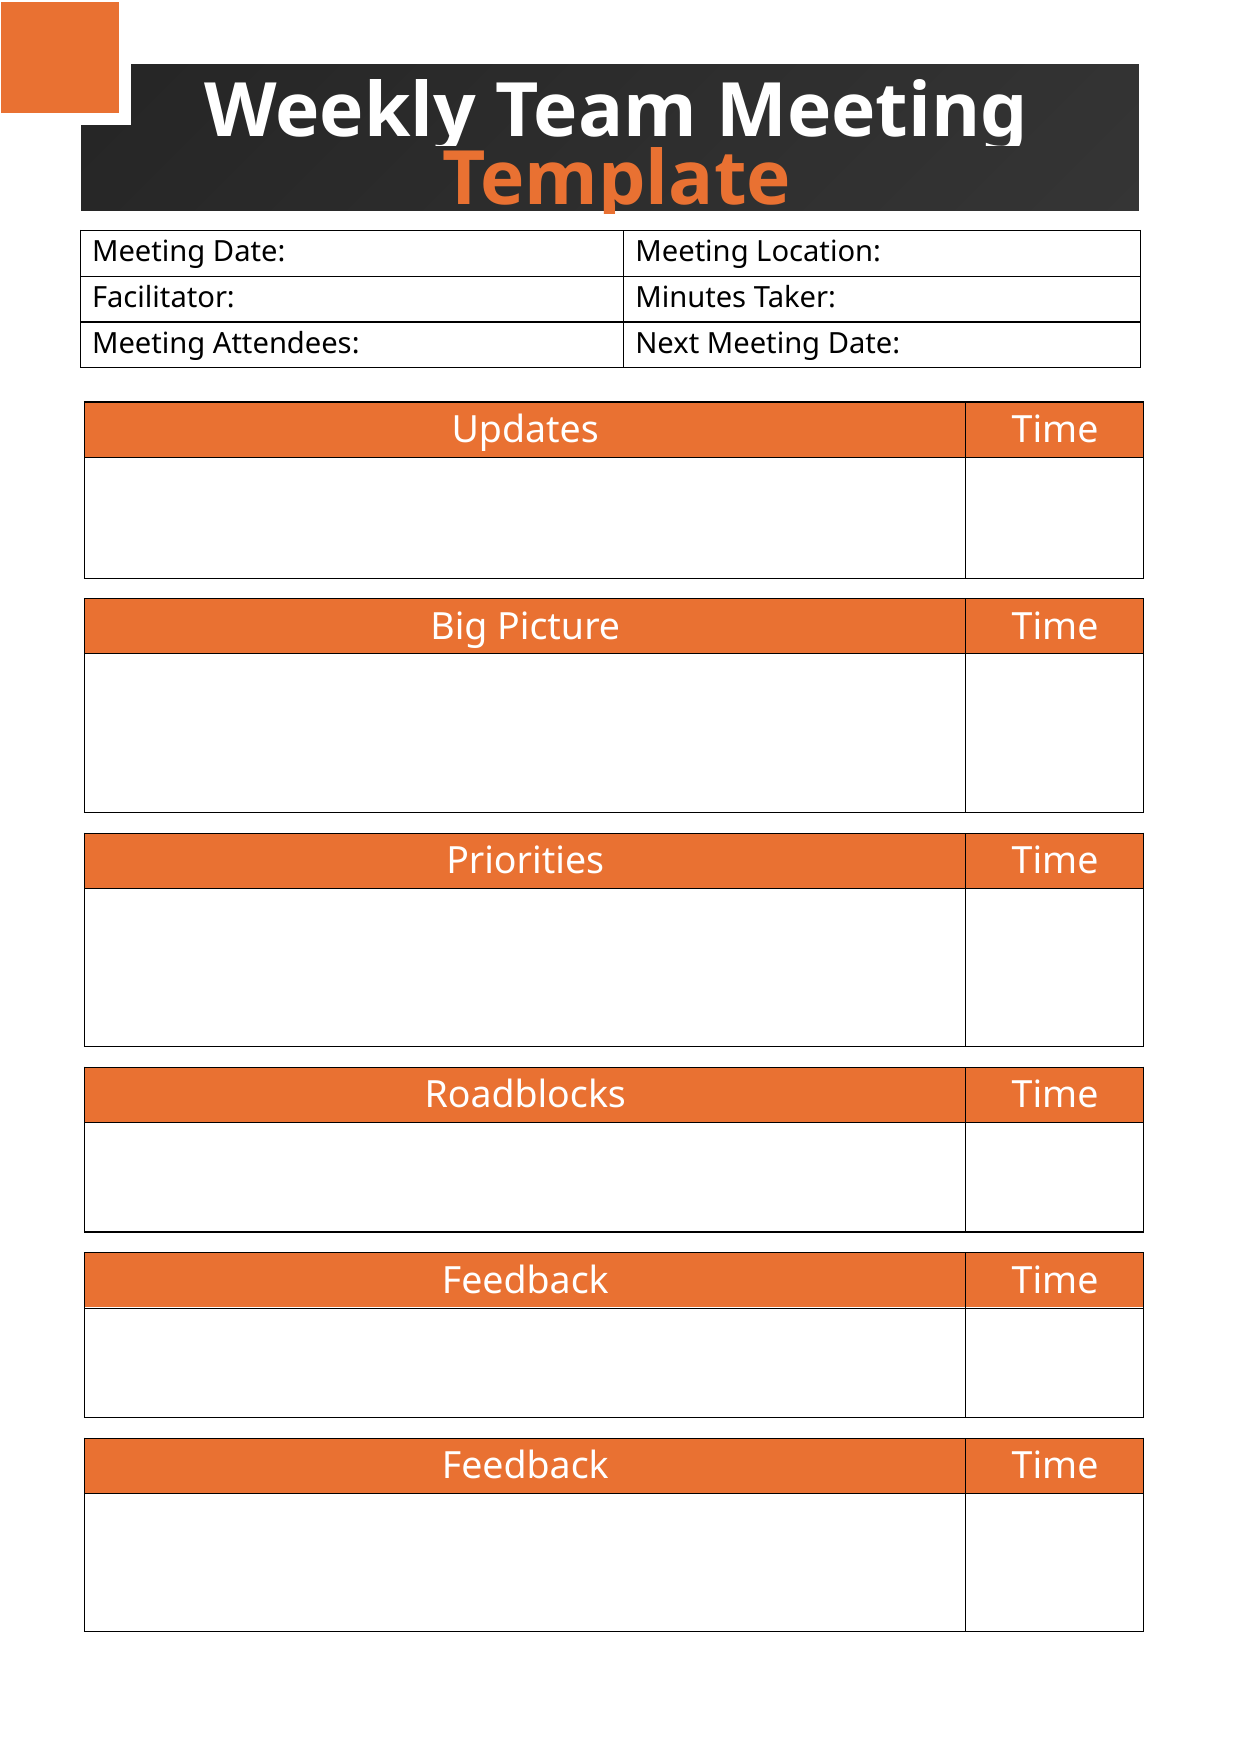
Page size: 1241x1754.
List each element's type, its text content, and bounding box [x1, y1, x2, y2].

table_cell [966, 458, 1143, 577]
table_cell [966, 1494, 1143, 1631]
table_cell [966, 654, 1143, 812]
table_cell [966, 1123, 1143, 1231]
table_header Feedback [85, 1439, 965, 1493]
table_cell [85, 1309, 965, 1417]
table_header Time [966, 834, 1143, 888]
table_cell [85, 1494, 965, 1631]
table_header Time [966, 1439, 1143, 1493]
table_header Time [966, 1253, 1143, 1307]
table_cell [85, 458, 965, 577]
table_cell [966, 1309, 1143, 1417]
table_cell [85, 1123, 965, 1231]
table_header Updates [85, 403, 965, 457]
table_cell [85, 654, 965, 812]
table_header Priorities [85, 834, 965, 888]
table_header Time [966, 403, 1143, 457]
table_cell [966, 889, 1143, 1046]
table_header Time [966, 1068, 1143, 1122]
table_header Big Picture [85, 599, 965, 653]
table_header Time [966, 599, 1143, 653]
table_cell [85, 889, 965, 1046]
table_header Roadblocks [85, 1068, 965, 1122]
table_header Feedback [85, 1253, 965, 1307]
